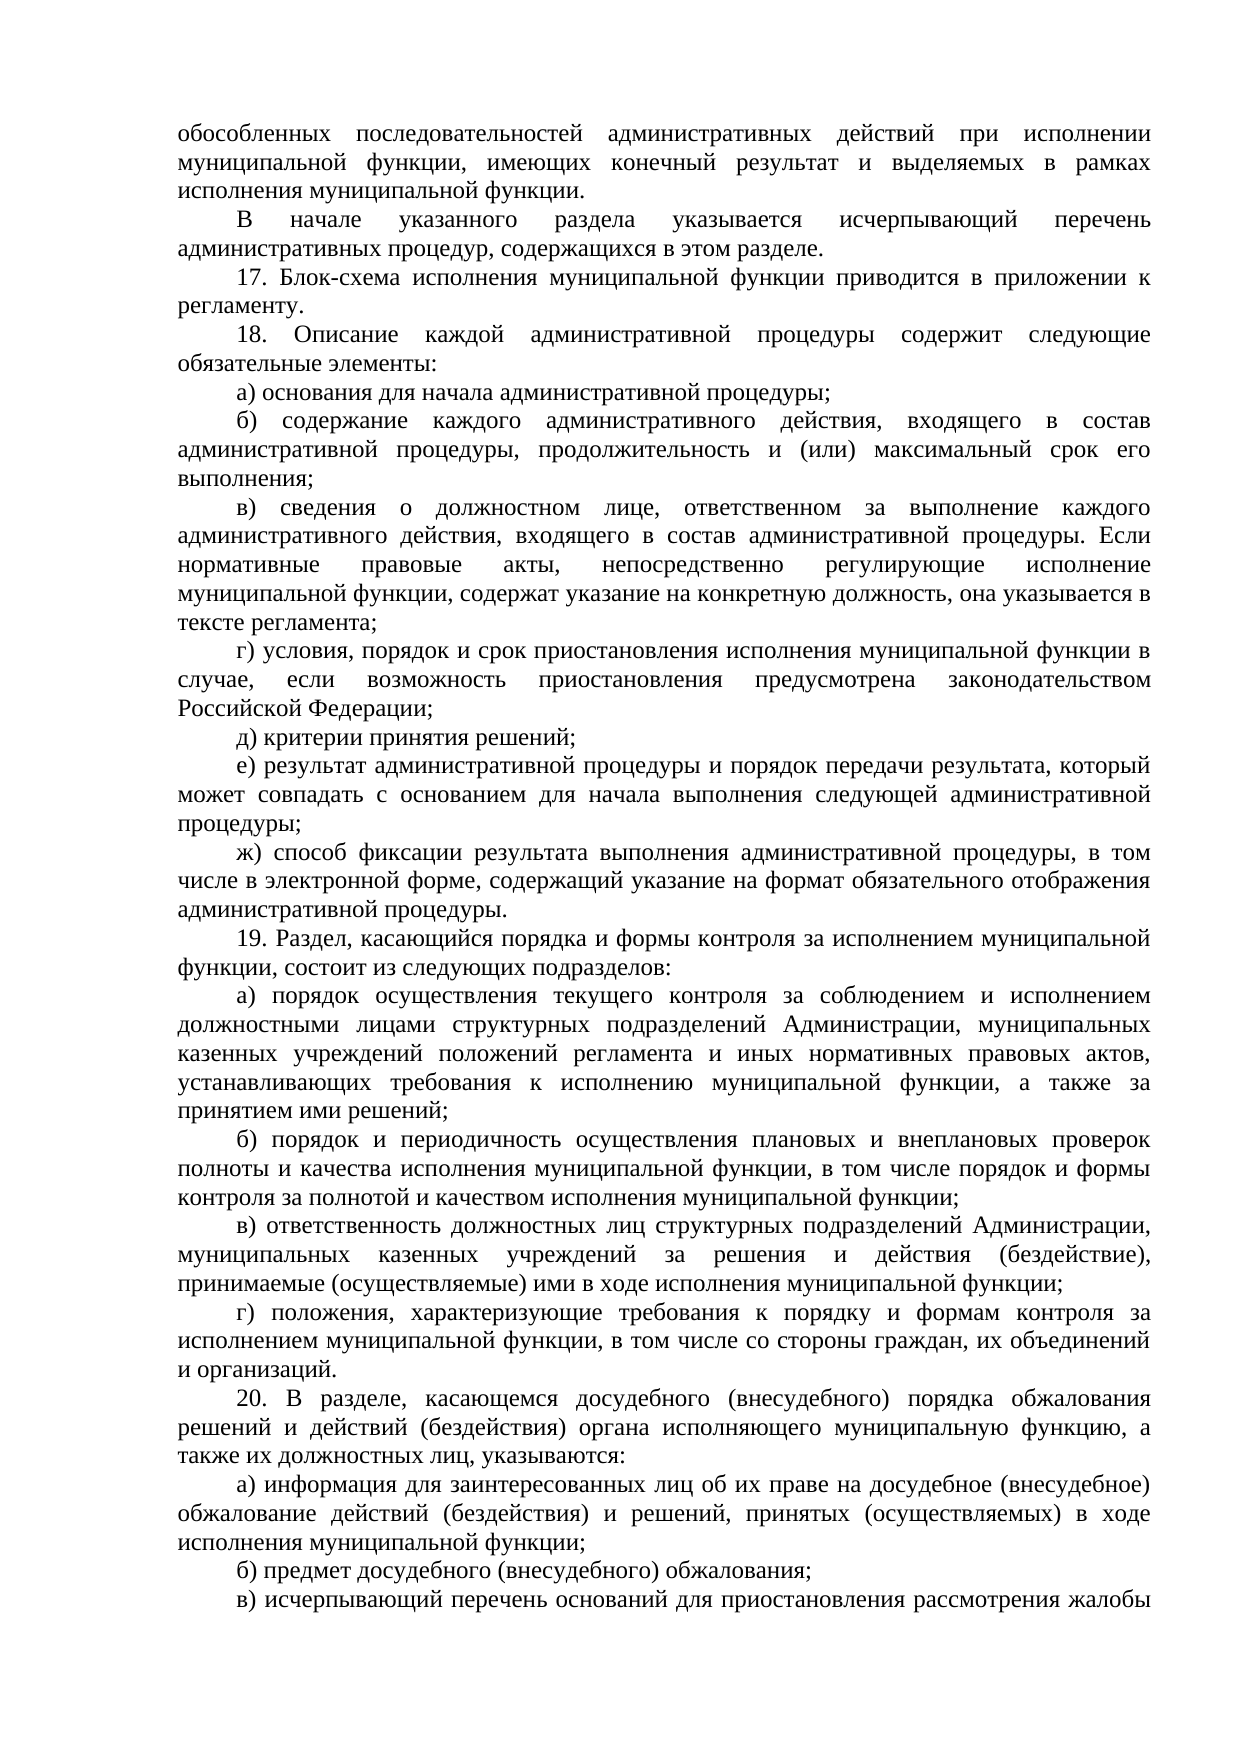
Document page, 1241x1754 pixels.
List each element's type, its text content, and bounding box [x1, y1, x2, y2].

text б) предмет досудебного (внесудебного) обжалования; [177, 1556, 1152, 1584]
text а) порядок осуществления текущего контроля за соблюдением и исполнением должностными лицами структурных подразделений Администрации, муниципальных казенных учреждений положений регламента и иных нормативных правовых актов, устанавливающих требования к исполнению муниципальной функции, а также за принятием ими решений; [177, 981, 1152, 1124]
text а) информация для заинтересованных лиц об их праве на досудебное (внесудебное) обжалование действий (бездействия) и решений, принятых (осуществляемых) в ходе исполнения муниципальной функции; [177, 1469, 1152, 1556]
text 19. Раздел, касающийся порядка и формы контроля за исполнением муниципальной функции, состоит из следующих подразделов: [177, 923, 1152, 981]
text г) положения, характеризующие требования к порядку и формам контроля за исполнением муниципальной функции, в том числе со стороны граждан, их объединений и организаций. [177, 1297, 1152, 1383]
text 18. Описание каждой административной процедуры содержит следующие обязательные элементы: [177, 319, 1152, 377]
text а) основания для начала административной процедуры; [177, 377, 1152, 406]
text В начале указанного раздела указывается исчерпывающий перечень административных процедур, содержащихся в этом разделе. [177, 204, 1152, 262]
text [177, 118, 1152, 204]
text 17. Блок-схема исполнения муниципальной функции приводится в приложении к регламенту. [177, 262, 1152, 319]
text г) условия, порядок и срок приостановления исполнения муниципальной функции в случае, если возможность приостановления предусмотрена законодательством Российской Федерации; [177, 636, 1152, 722]
text в) сведения о должностном лице, ответственном за выполнение каждого административного действия, входящего в состав административной процедуры. Если нормативные правовые акты, непосредственно регулирующие исполнение муниципальной функции, содержат указание на конкретную должность, она указывается в тексте регламента; [177, 492, 1152, 636]
text 20. В разделе, касающемся досудебного (внесудебного) порядка обжалования решений и действий (бездействия) органа исполняющего муниципальную функцию, а также их должностных лиц, указываются: [177, 1383, 1152, 1469]
text е) результат административной процедуры и порядок передачи результата, который может совпадать с основанием для начала выполнения следующей административной процедуры; [177, 751, 1152, 837]
text д) критерии принятия решений; [177, 722, 1152, 751]
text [177, 1584, 1152, 1613]
text б) содержание каждого административного действия, входящего в состав административной процедуры, продолжительность и (или) максимальный срок его выполнения; [177, 406, 1152, 492]
text б) порядок и периодичность осуществления плановых и внеплановых проверок полноты и качества исполнения муниципальной функции, в том числе порядок и формы контроля за полнотой и качеством исполнения муниципальной функции; [177, 1124, 1152, 1211]
text в) ответственность должностных лиц структурных подразделений Администрации, муниципальных казенных учреждений за решения и действия (бездействие), принимаемые (осуществляемые) ими в ходе исполнения муниципальной функции; [177, 1211, 1152, 1297]
text ж) способ фиксации результата выполнения административной процедуры, в том числе в электронной форме, содержащий указание на формат обязательного отображения административной процедуры. [177, 837, 1152, 923]
